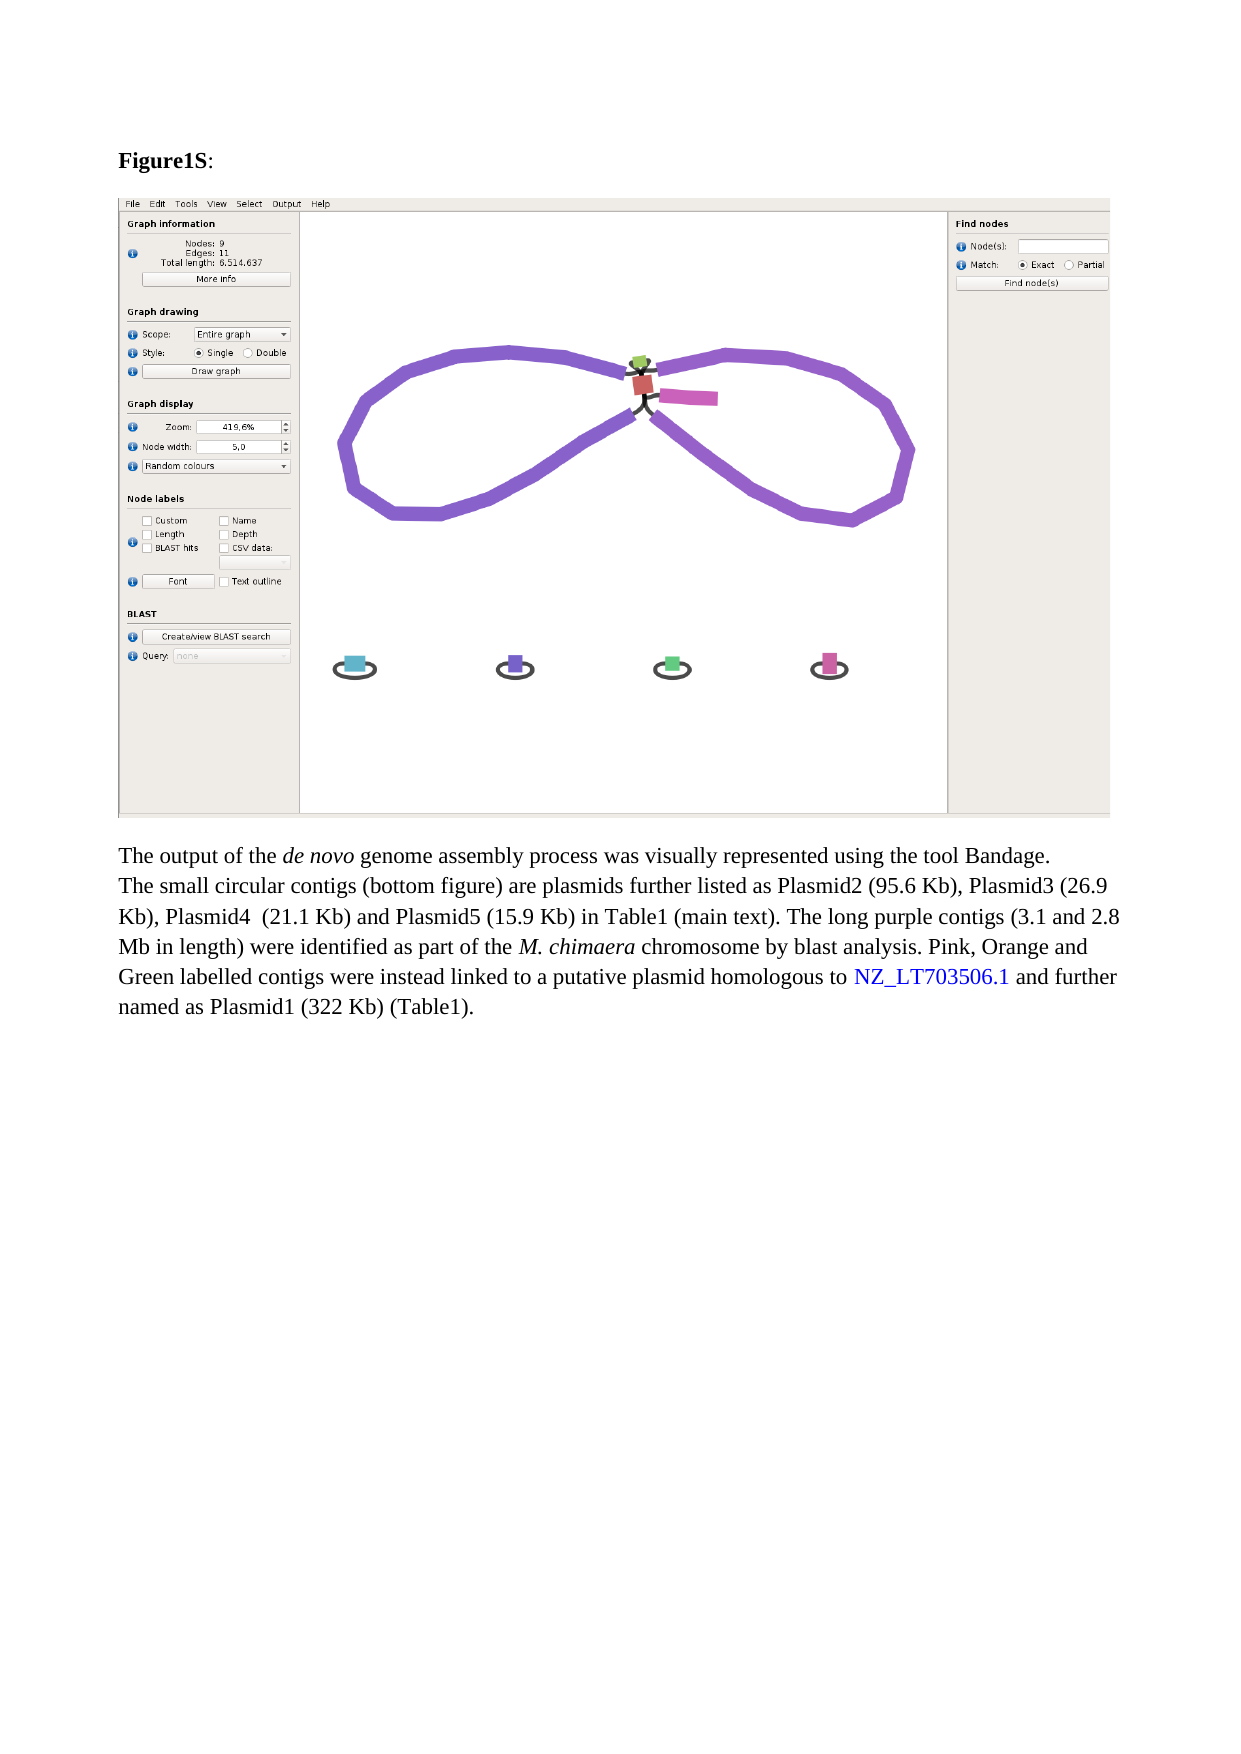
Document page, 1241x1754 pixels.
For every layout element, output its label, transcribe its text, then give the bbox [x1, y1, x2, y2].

text The output of the de novo genome assembly process was visually represented using the tool Bandage. [118, 842, 1122, 869]
picture [118, 198, 1111, 818]
text The small circular contigs (bottom figure) are plasmids further listed as Plasmid2 (95.6 Kb), Plasmid3 (26.9 Kb), Plasmid4 (21.1 Kb) and Plasmid5 (15.9 Kb) in Table1 (main text). The long purple contigs (3.1 and 2.8 Mb in length) were identified as part of the M. chimaera chromosome by blast analysis. Pink, Orange and Green labelled contigs were instead linked to a putative plasmid homologous to NZ_LT703506.1 and further named as Plasmid1 (322 Kb) (Table1). [118, 873, 1122, 1020]
text Figure1S: [118, 148, 1122, 174]
